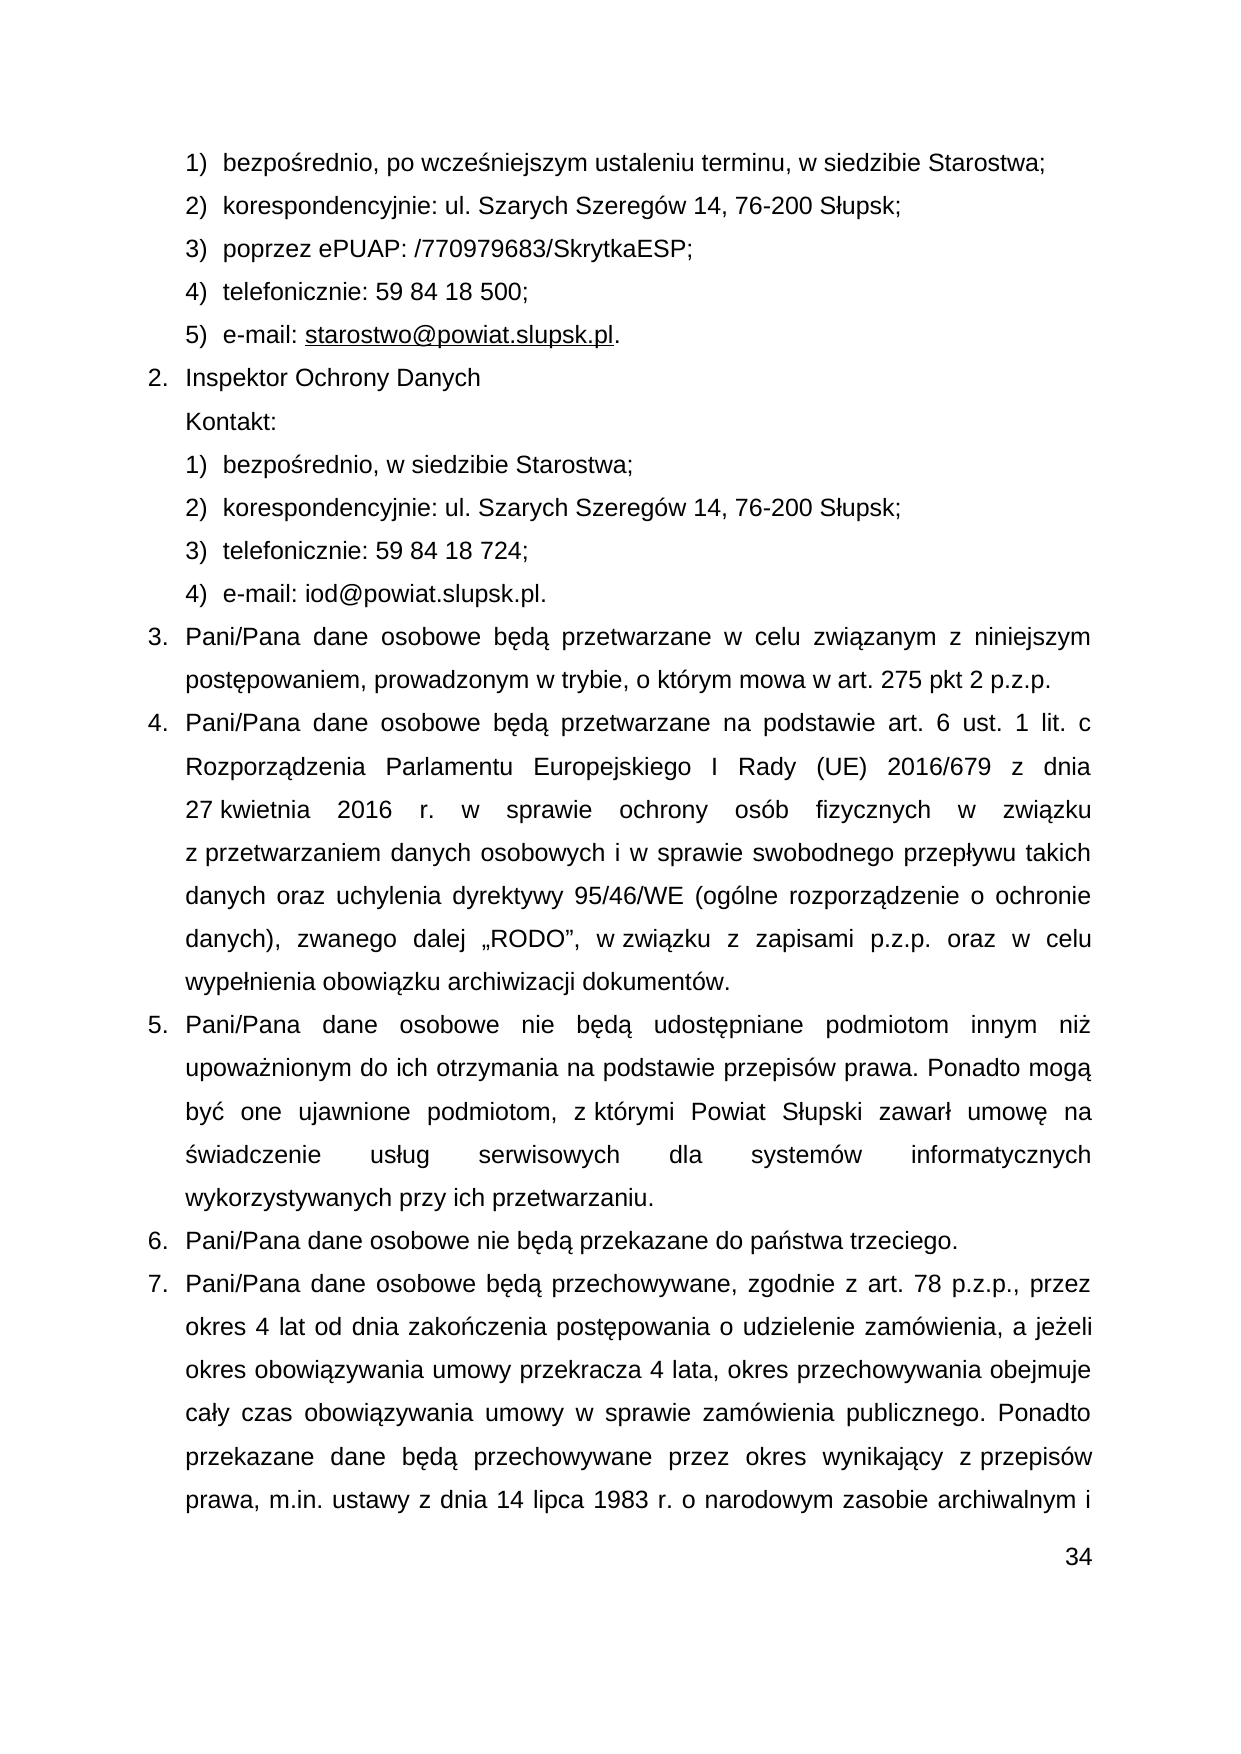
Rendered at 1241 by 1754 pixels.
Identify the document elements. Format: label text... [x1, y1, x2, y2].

list Pani/Pana dane osobowe będą przetwarzane na podstawie art. 6 ust. 1 lit. c Rozporządzenia Parlamentu Europejskiego I Rady (UE) 2016/679 z dnia 27 kwietnia 2016 r. w sprawie ochrony osób fizycznych w związku z przetwarzaniem danych osobowych i w sprawie swobodnego przepływu takich danych oraz uchylenia dyrektywy 95/46/WE (ogólne rozporządzenie o ochronie danych), zwanego dalej „RODO”, w związku z zapisami p.z.p. oraz w celu wypełnienia obowiązku archiwizacji dokumentów. [148, 708, 1092, 996]
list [148, 1269, 1092, 1513]
list telefonicznie: 59 84 18 724; [185, 536, 1092, 564]
list poprzez ePUAP: /770979683/SkrytkaESP; [185, 234, 1092, 263]
list e-mail: starostwo@powiat.slupsk.pl. [185, 320, 1092, 349]
list Pani/Pana dane osobowe nie będą przekazane do państwa trzeciego. [148, 1226, 1092, 1254]
list e-mail: iod@powiat.slupsk.pl. [185, 579, 1092, 608]
list Pani/Pana dane osobowe będą przetwarzane w celu związanym z niniejszym postępowaniem, prowadzonym w trybie, o którym mowa w art. 275 pkt 2 p.z.p. [148, 622, 1092, 694]
list korespondencyjnie: ul. Szarych Szeregów 14, 76-200 Słupsk; [185, 493, 1092, 521]
list korespondencyjnie: ul. Szarych Szeregów 14, 76-200 Słupsk; [185, 191, 1092, 219]
list Inspektor Ochrony Danych [148, 363, 1092, 392]
list bezpośrednio, po wcześniejszym ustaleniu terminu, w siedzibie Starostwa; [185, 148, 1092, 176]
list telefonicznie: 59 84 18 500; [185, 277, 1092, 306]
list bezpośrednio, w siedzibie Starostwa; [185, 449, 1092, 478]
list Pani/Pana dane osobowe nie będą udostępniane podmiotom innym niż upoważnionym do ich otrzymania na podstawie przepisów prawa. Ponadto mogą być one ujawnione podmiotom, z którymi Powiat Słupski zawarł umowę na świadczenie usług serwisowych dla systemów informatycznych wykorzystywanych przy ich przetwarzaniu. [148, 1010, 1092, 1211]
text Kontakt: [185, 406, 1092, 435]
